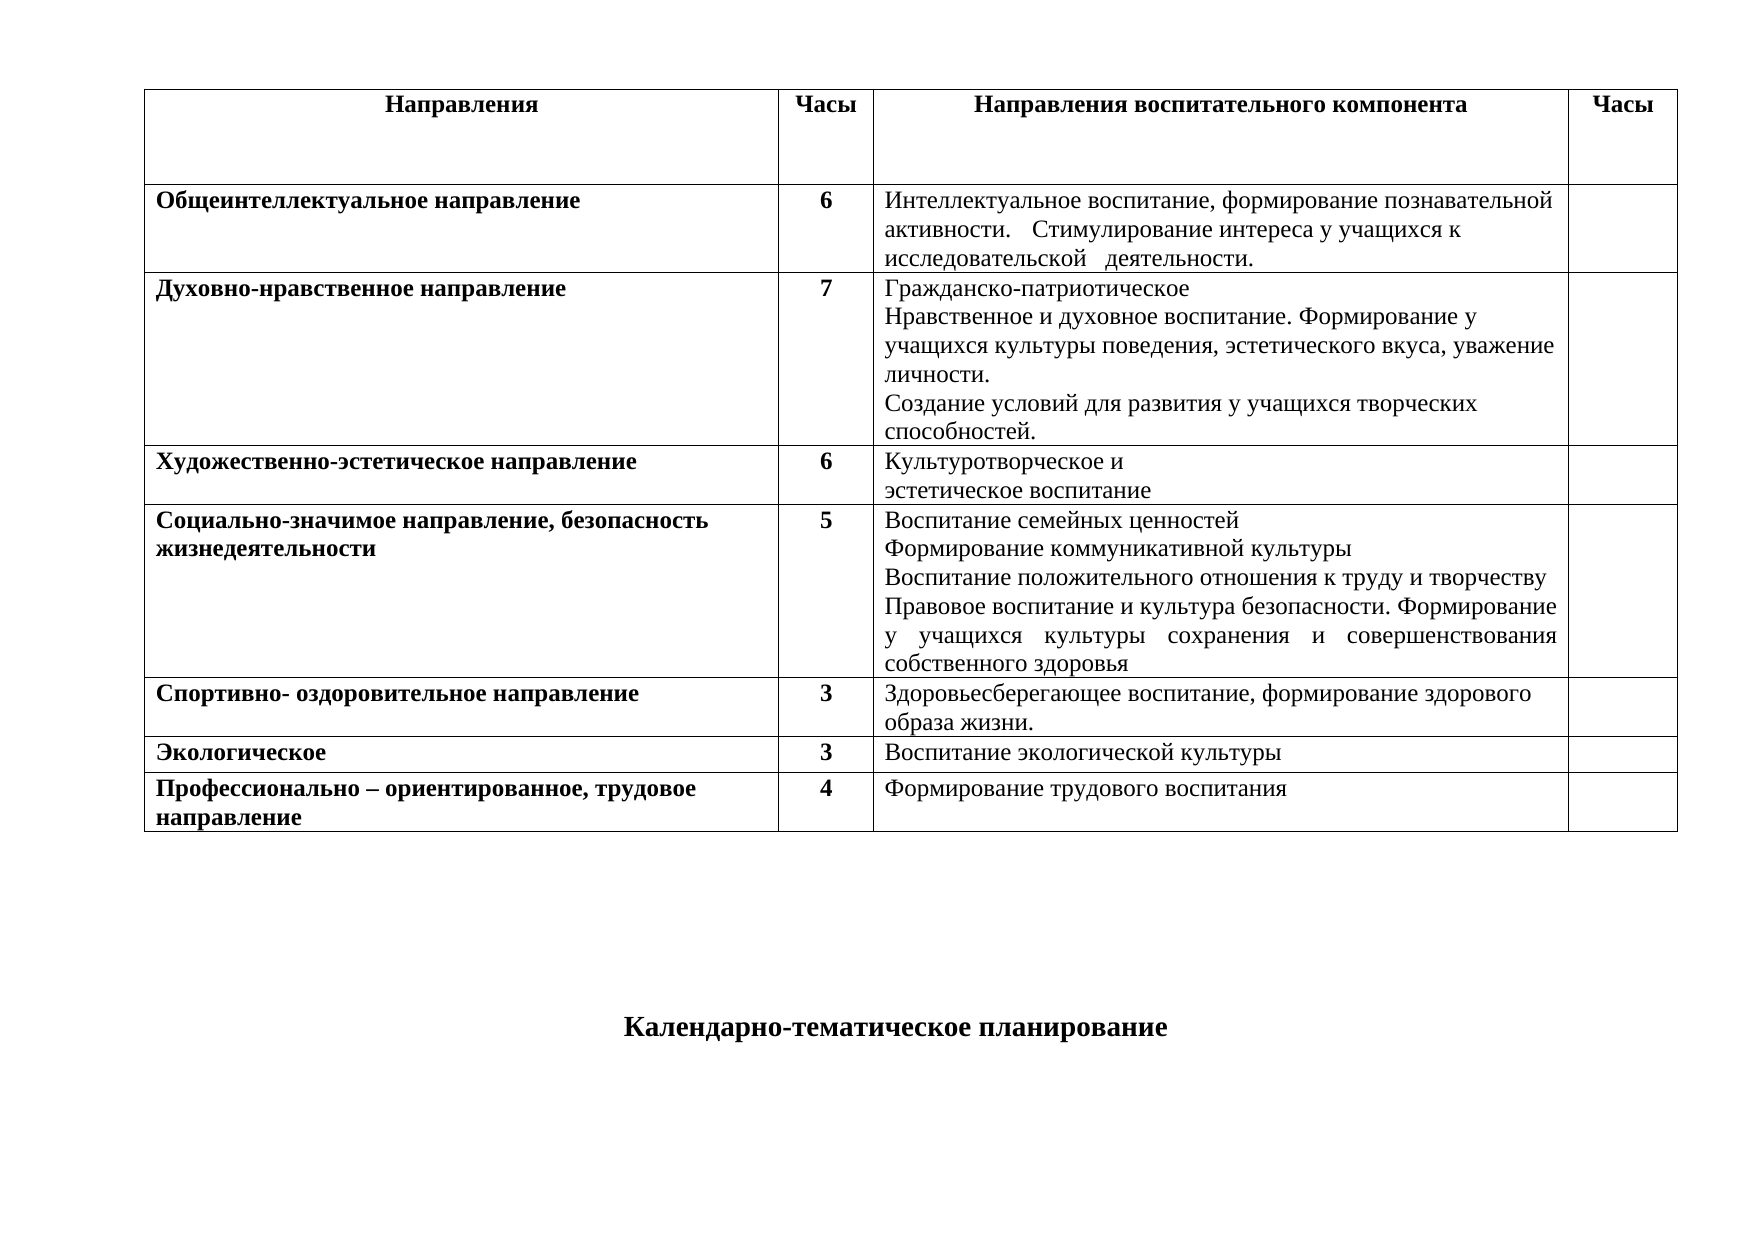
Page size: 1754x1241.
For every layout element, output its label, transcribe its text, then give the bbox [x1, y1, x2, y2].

table_cell Здоровьесберегающее воспитание, формирование здорового образа жизни. [874, 678, 1568, 736]
table_cell Художественно-эстетическое направление [145, 446, 778, 504]
table_cell Общеинтеллектуальное направление [145, 185, 778, 272]
table_cell [1569, 446, 1677, 504]
table_cell Спортивно- оздоровительное направление [145, 678, 778, 736]
table_header Направления воспитательного компонента [874, 90, 1568, 184]
table_cell Культуротворческое и эстетическое воспитание [874, 446, 1568, 504]
table_cell 6 [779, 185, 873, 272]
table_cell Интеллектуальное воспитание, формирование познавательной активности. Стимулирование интереса у учащихся к исследовательской деятельности. [874, 185, 1568, 272]
table_cell Духовно-нравственное направление [145, 273, 778, 445]
table_cell Социально-значимое направление, безопасность жизнедеятельности [145, 505, 778, 677]
table_cell [1569, 505, 1677, 677]
table_cell 5 [779, 505, 873, 677]
table_cell [1569, 773, 1677, 831]
table_cell [1569, 678, 1677, 736]
table_header Направления [145, 90, 778, 184]
table_cell [1569, 273, 1677, 445]
list Календарно-тематическое планирование [156, 1009, 1636, 1043]
table_cell 6 [779, 446, 873, 504]
table_cell 7 [779, 273, 873, 445]
table_cell Профессионально – ориентированное, трудовое направление [145, 773, 778, 831]
table_header Часы [1569, 90, 1677, 184]
table_cell [1569, 185, 1677, 272]
table_cell Гражданско-патриотическое Нравственное и духовное воспитание. Формирование у учащихся культуры поведения, эстетического вкуса, уважение личности. Создание условий для развития у учащихся творческих способностей. [874, 273, 1568, 445]
table_cell 3 [779, 678, 873, 736]
table_cell Воспитание семейных ценностей Формирование коммуникативной культуры Воспитание положительного отношения к труду и творчеству Правовое воспитание и культура безопасности. Формирование у учащихся культуры сохранения и совершенствования собственного здоровья [874, 505, 1568, 677]
table_cell [1569, 737, 1677, 772]
table_cell 3 [779, 737, 873, 772]
table_cell Воспитание экологической культуры [874, 737, 1568, 772]
table_cell Формирование трудового воспитания [874, 773, 1568, 831]
table_cell Экологическое [145, 737, 778, 772]
table_header Часы [779, 90, 873, 184]
table_cell 4 [779, 773, 873, 831]
